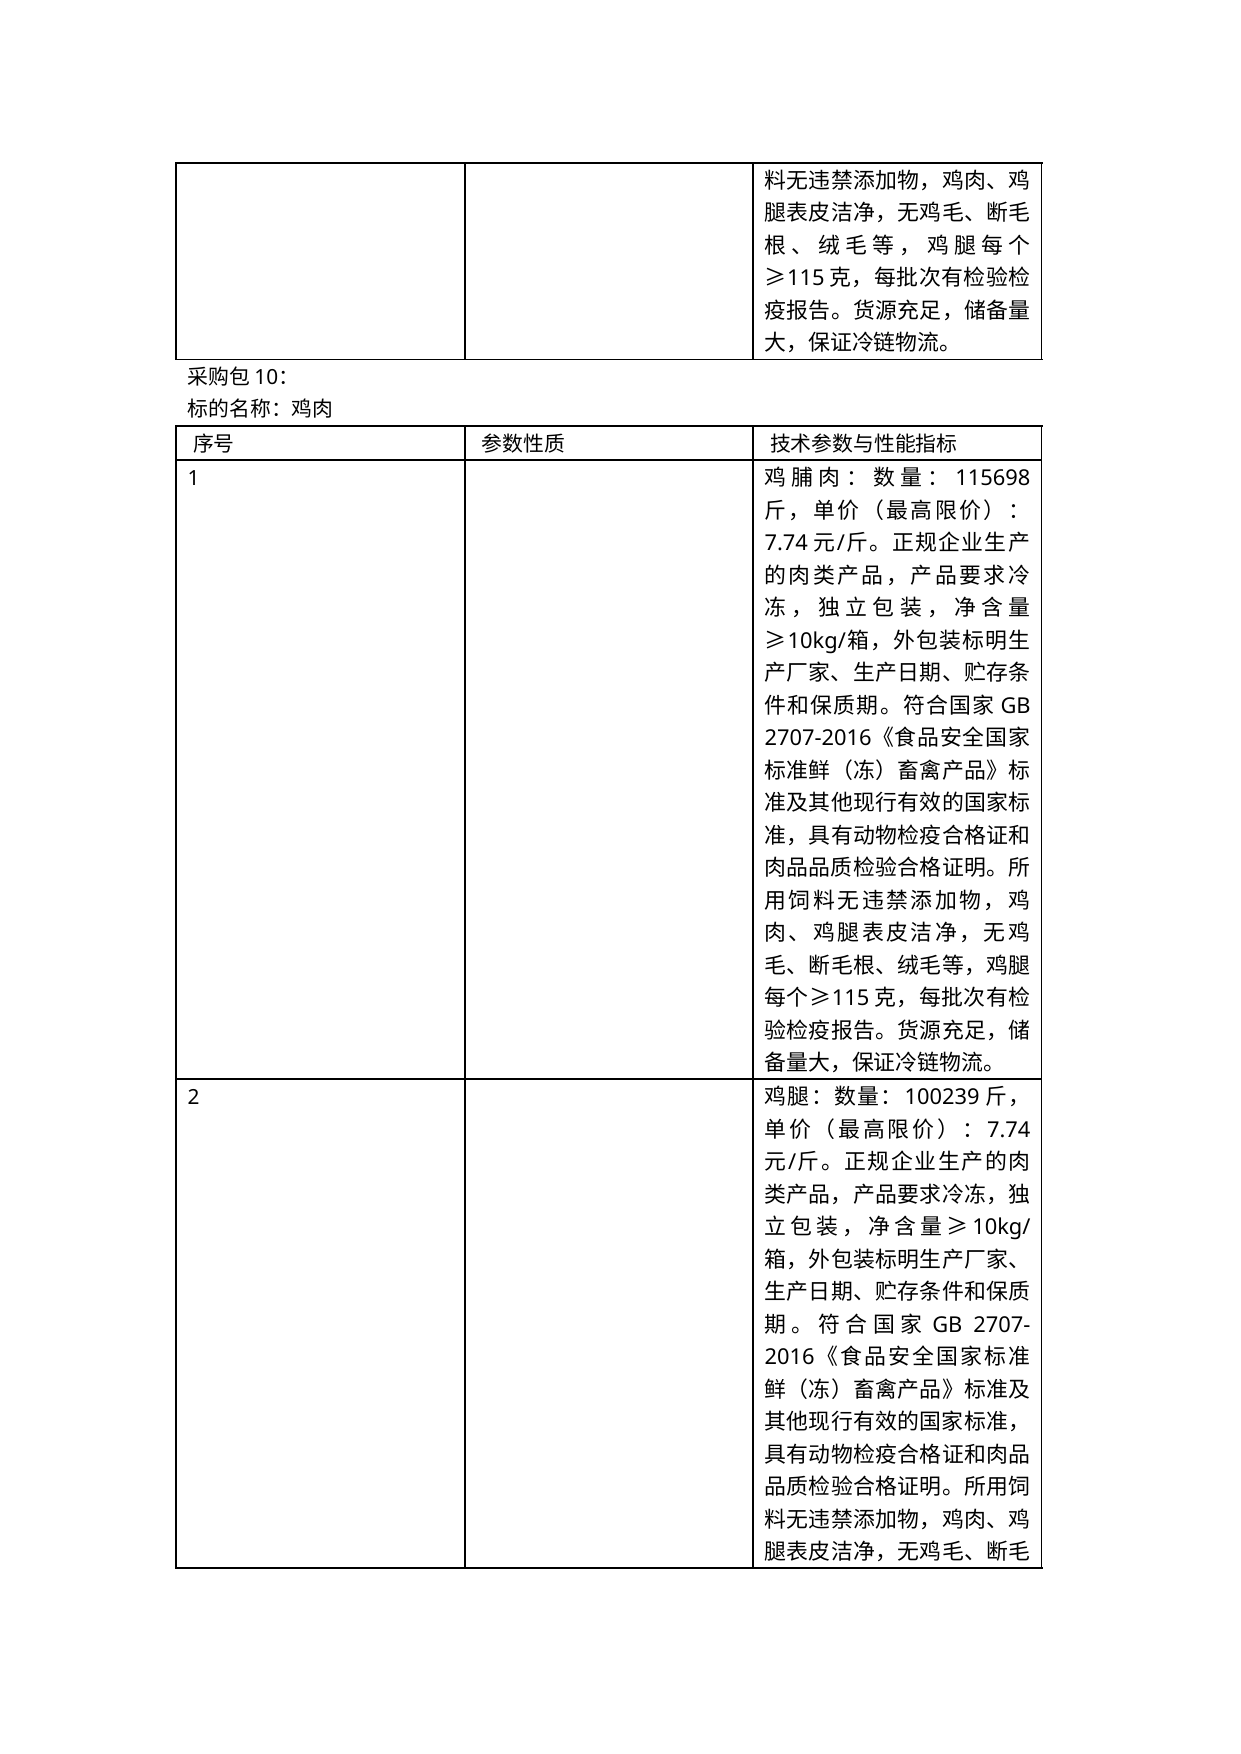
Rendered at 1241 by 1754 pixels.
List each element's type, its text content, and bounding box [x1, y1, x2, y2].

table_cell 2 [177, 164, 464, 358]
table_header 序号 [177, 427, 464, 459]
table_cell [466, 461, 752, 1078]
table_cell [466, 1080, 752, 1567]
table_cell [754, 1080, 1041, 1567]
table_cell 鸡脯肉：数量：115698斤，单价（最高限价）：7.74元/斤。正规企业生产的肉类产品，产品要求冷冻，独立包装，净含量≥10kg/箱，外包装标明生产厂家、生产日期、贮存条件和保质期。符合国家GB 2707-2016《食品安全国家标准鲜（冻）畜禽产品》标准及其他现行有效的国家标准，具有动物检疫合格证和肉品品质检验合格证明。所用饲料无违禁添加物，鸡肉、鸡腿表皮洁净，无鸡毛、断毛根、绒毛等，鸡腿每个≥115克，每批次有检验检疫报告。货源充足，储备量大，保证冷链物流。 [754, 461, 1041, 1078]
table_header 技术参数与性能指标 [754, 427, 1041, 459]
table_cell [754, 164, 1041, 358]
table_cell [466, 164, 752, 358]
table_cell 2 [177, 1080, 464, 1567]
table_cell 1 [177, 461, 464, 1078]
table_header 参数性质 [466, 427, 752, 459]
text 采购包10： [187, 360, 1053, 393]
text 标的名称：鸡肉 [187, 393, 1053, 425]
